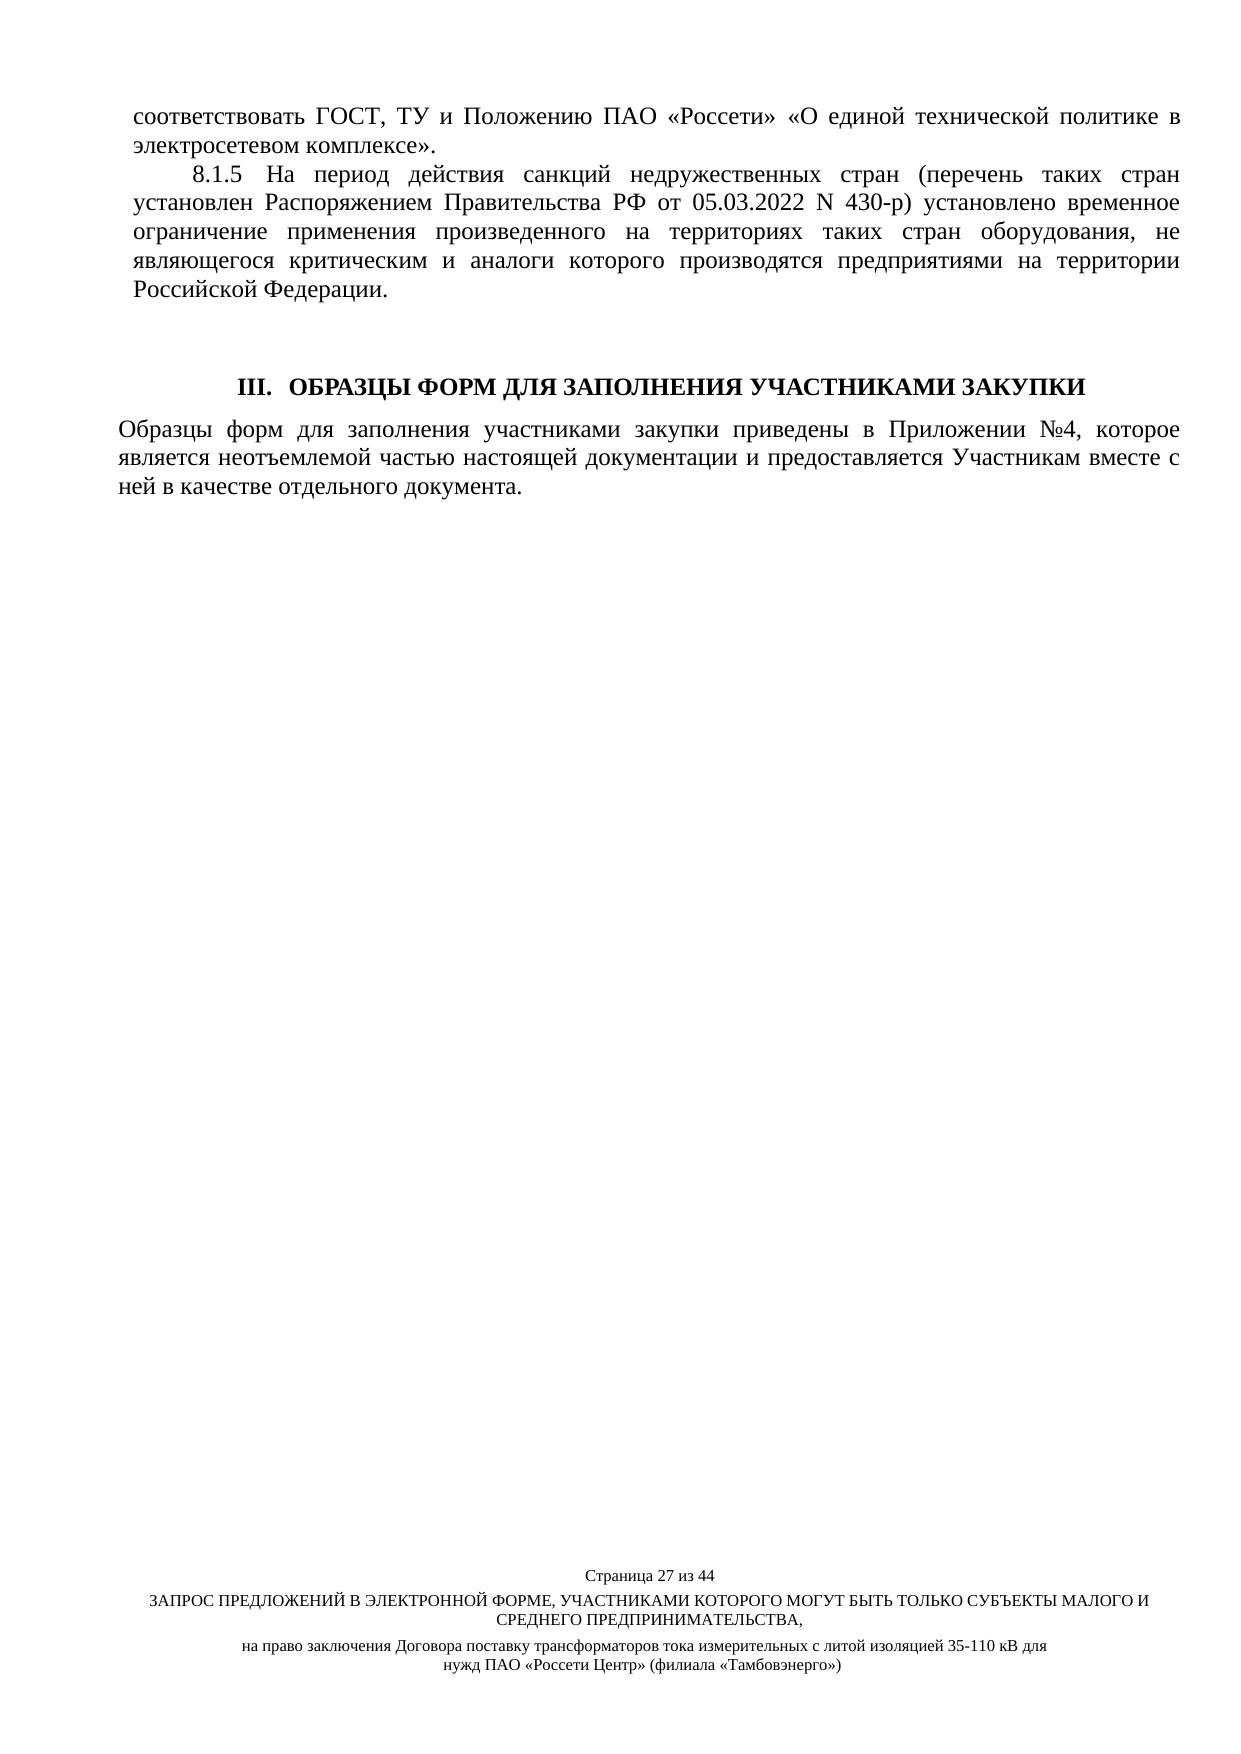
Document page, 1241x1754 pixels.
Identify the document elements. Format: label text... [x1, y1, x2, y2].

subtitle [133, 101, 1181, 159]
subtitle На период действия санкций недружественных стран (перечень таких стран установлен Распоряжением Правительства РФ от 05.03.2022 N 430-р) установлено временное ограничение применения произведенного на территориях таких стран оборудования, не являющегося критическим и аналоги которого производятся предприятиями на территории Российской Федерации. [133, 159, 1181, 302]
subtitle ОБРАЗЦЫ ФОРМ ДЛЯ ЗАПОЛНЕНИЯ УЧАСТНИКАМИ ЗАКУПКИ [118, 372, 1181, 401]
subtitle Образцы форм для заполнения участниками закупки приведены в Приложении №4, которое является неотъемлемой частью настоящей документации и предоставляется Участникам вместе с ней в качестве отдельного документа. [118, 414, 1181, 500]
